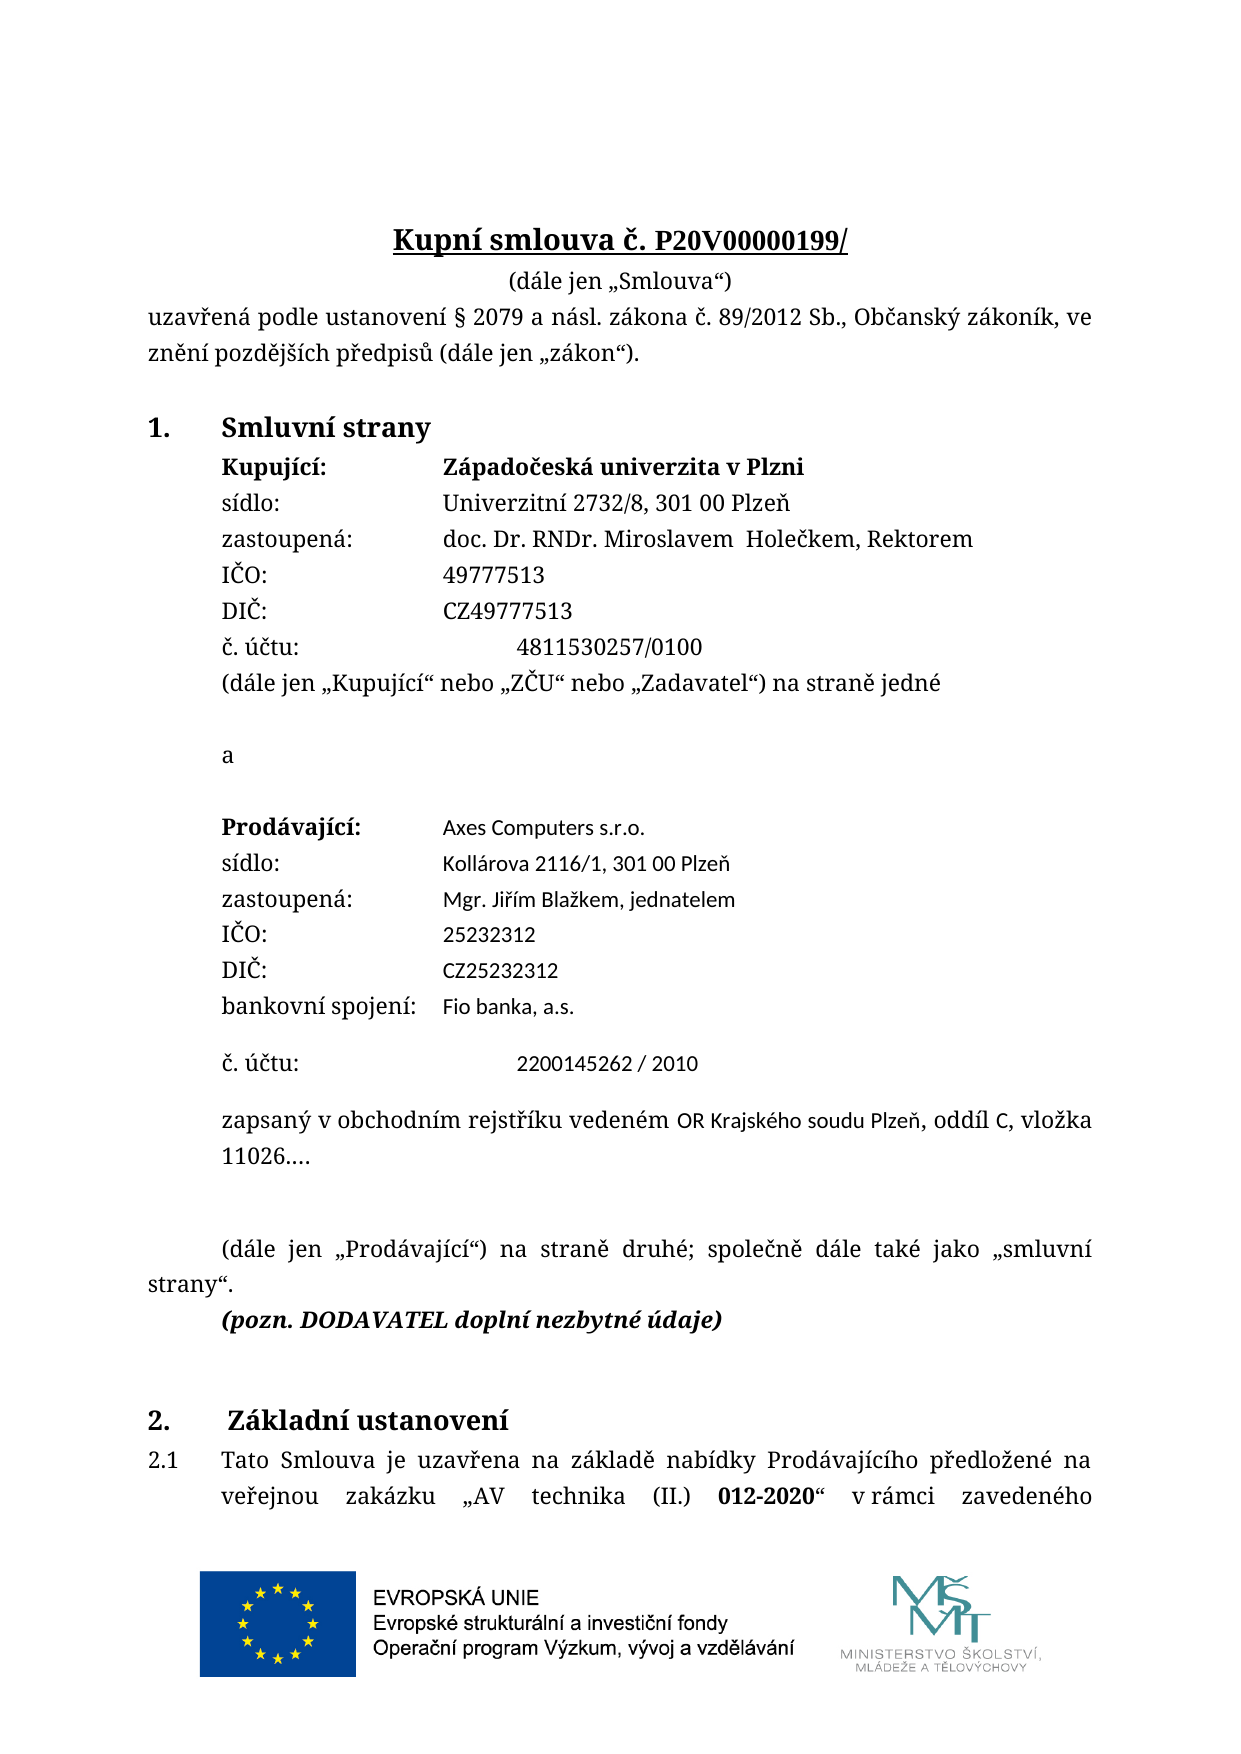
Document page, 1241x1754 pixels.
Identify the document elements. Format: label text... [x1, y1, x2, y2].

text IČO: 49777513 [221, 559, 1093, 590]
text 2. Základní ustanovení [148, 1401, 1093, 1438]
text a [221, 739, 1093, 770]
text uzavřená podle ustanovení § 2079 a násl. zákona č. 89/2012 Sb., Občanský zákoník, ve znění pozdějších předpisů (dále jen „zákon“). [148, 301, 1093, 368]
text zastoupená: doc. Dr. RNDr. Miroslavem Holečkem, Rektorem [221, 523, 1093, 554]
text Prodávající: Axes Computers s.r.o. [221, 811, 1093, 842]
text č. účtu: 4811530257/0100 [221, 631, 1093, 662]
text sídlo: Univerzitní 2732/8, 301 00 Plzeň [221, 487, 1093, 518]
text DIČ: CZ49777513 [221, 595, 1093, 626]
text č. účtu: 2200145262 / 2010 [221, 1047, 1093, 1078]
text (dále jen „Smlouva“) [148, 265, 1093, 296]
text (pozn. DODAVATEL doplní nezbytné údaje) [148, 1304, 1093, 1336]
text Kupní smlouva č. P20V00000199/ [148, 219, 1093, 259]
text 1. Smluvní strany [148, 409, 1093, 446]
text zapsaný v obchodním rejstříku vedeném OR Krajského soudu Plzeň, oddíl C, vložka 11026.… [221, 1104, 1093, 1171]
text (dále jen „Prodávající“) na straně druhé; společně dále také jako „smluvní strany“. [148, 1232, 1093, 1300]
text bankovní spojení: Fio banka, a.s. [148, 990, 1093, 1022]
text (dále jen „Kupující“ nebo „ZČU“ nebo „Zadavatel“) na straně jedné [221, 667, 1093, 698]
text IČO: 25232312 [221, 918, 1093, 950]
text zastoupená: Mgr. Jiřím Blažkem, jednatelem [221, 882, 1093, 914]
text DIČ: CZ25232312 [221, 954, 1093, 986]
text Kupující: Západočeská univerzita v Plzni [221, 451, 1093, 482]
text sídlo: Kollárova 2116/1, 301 00 Plzeň [221, 847, 1093, 878]
picture [147, 1518, 1093, 1729]
